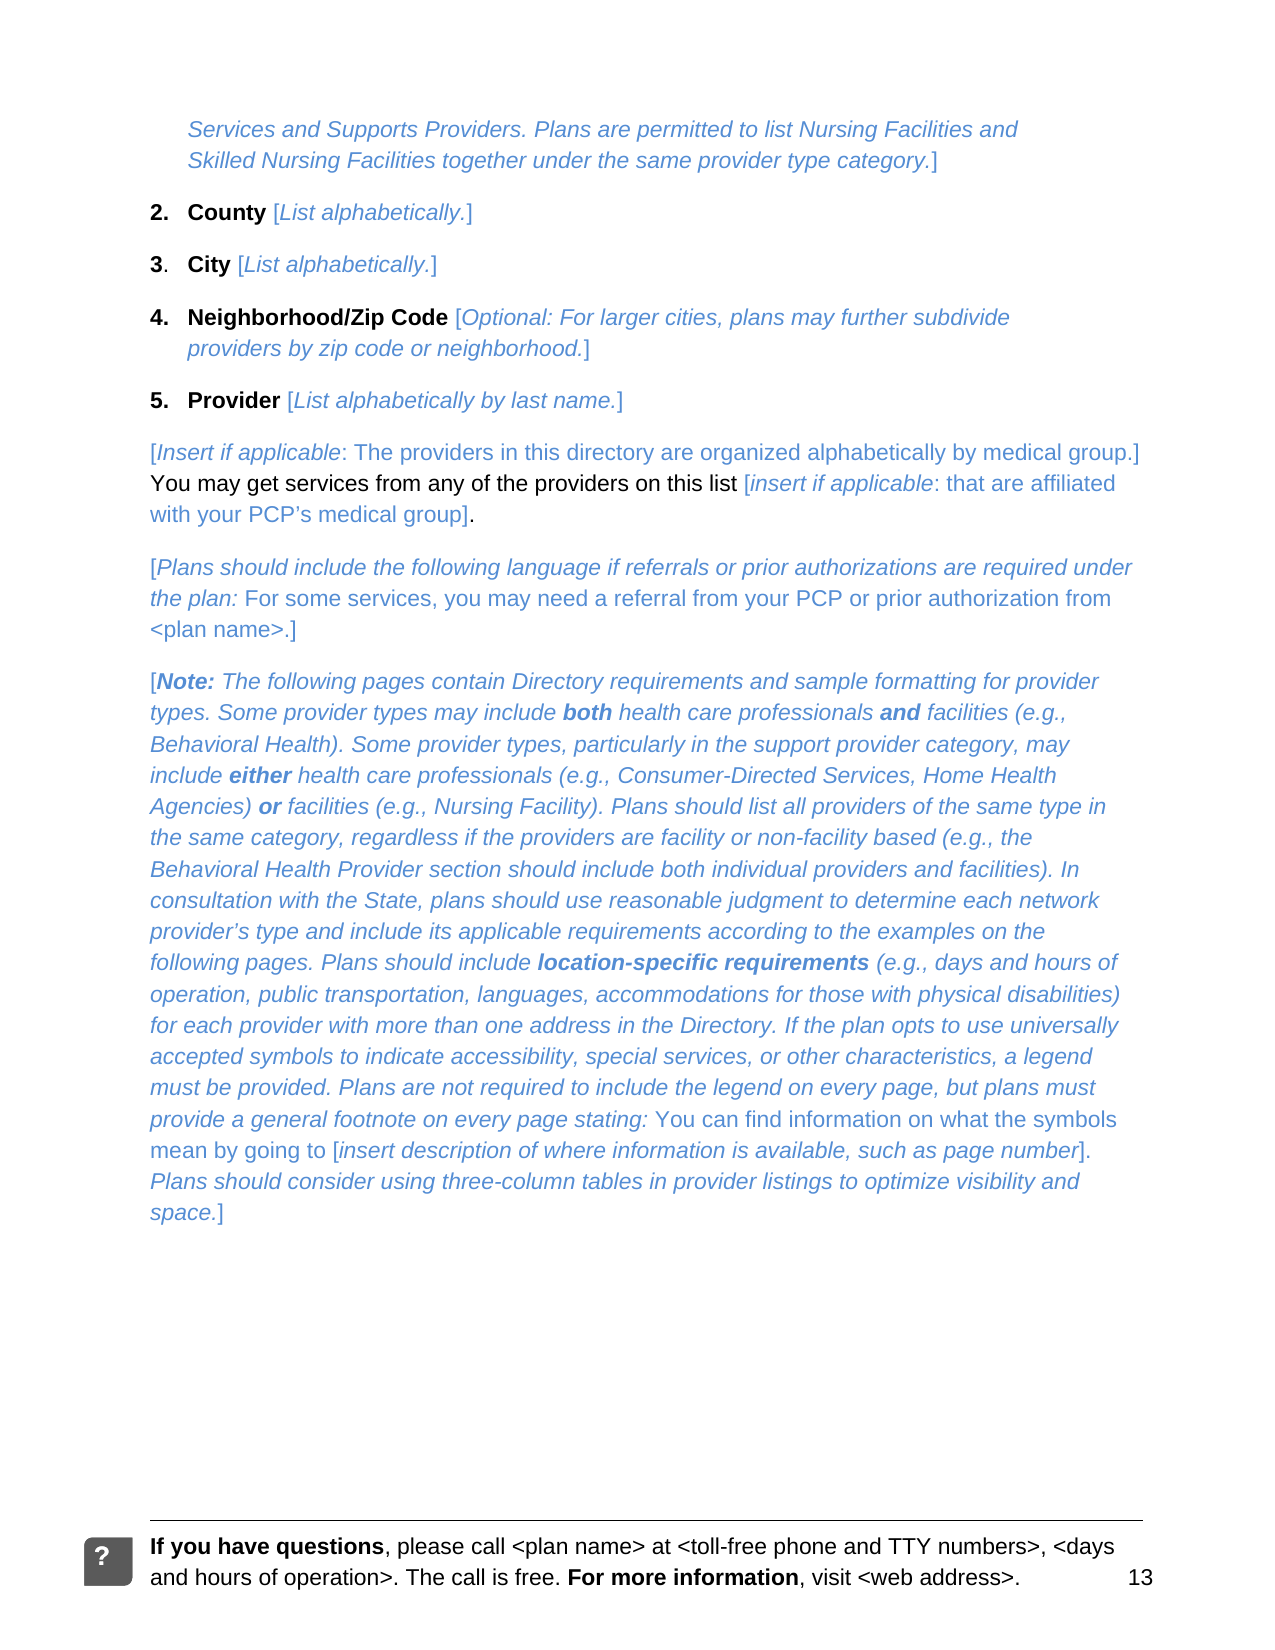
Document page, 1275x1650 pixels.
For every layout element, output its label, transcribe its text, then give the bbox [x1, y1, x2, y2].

text [Note: The following pages contain Directory requirements and sample formatting for provider types. Some provider types may include both health care professionals and facilities (e.g., Behavioral Health). Some provider types, particularly in the support provider category, may include either health care professionals (e.g., Consumer-Directed Services, Home Health Agencies) or facilities (e.g., Nursing Facility). Plans should list all providers of the same type in the same category, regardless if the providers are facility or non-facility based (e.g., the Behavioral Health Provider section should include both individual providers and facilities). In consultation with the State, plans should use reasonable judgment to determine each network provider’s type and include its applicable requirements according to the examples on the following pages. Plans should include location-specific requirements (e.g., days and hours of operation, public transportation, languages, accommodations for those with physical disabilities) for each provider with more than one address in the Directory. If the plan opts to use universally accepted symbols to indicate accessibility, special services, or other characteristics, a legend must be provided. Plans are not required to include the legend on every page, but plans must provide a general footnote on every page stating: You can find information on what the symbols mean by going to [insert description of where information is available, such as page number]. Plans should consider using three-column tables in provider listings to optimize visibility and space.] [150, 664, 1143, 1227]
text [150, 112, 1068, 175]
text 2. County [List alphabetically.] [150, 196, 1068, 227]
text [Insert if applicable: The providers in this directory are organized alphabetically by medical group.] You may get services from any of the providers on this list [insert if applicable: that are affiliated with your PCP’s medical group]. [150, 435, 1143, 529]
text [Plans should include the following language if referrals or prior authorizations are required under the plan: For some services, you may need a referral from your PCP or prior authorization from <plan name>.] [150, 550, 1143, 644]
text 5. Provider [List alphabetically by last name.] [150, 383, 1068, 414]
text 4. Neighborhood/Zip Code [Optional: For larger cities, plans may further subdivide providers by zip code or neighborhood.] [150, 300, 1068, 362]
text 3. City [List alphabetically.] [150, 248, 1068, 279]
